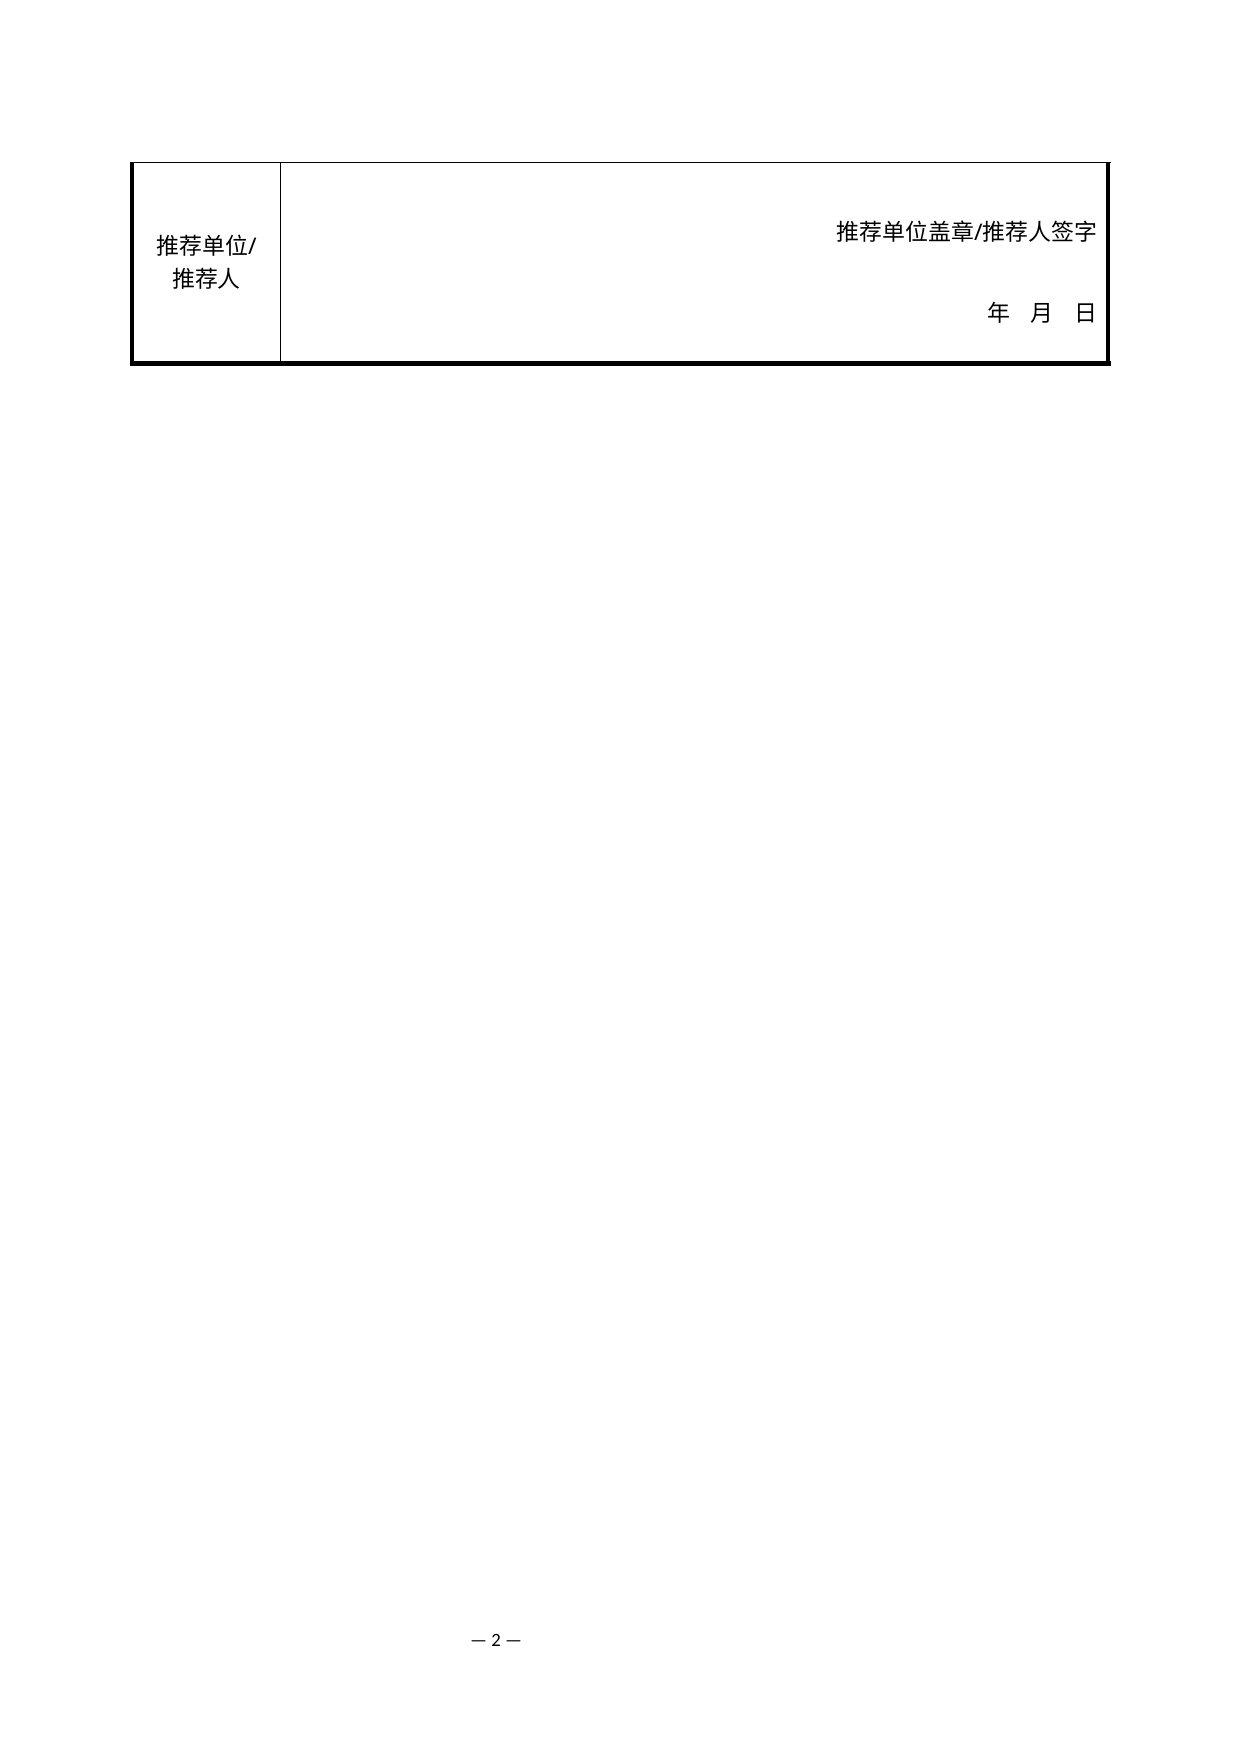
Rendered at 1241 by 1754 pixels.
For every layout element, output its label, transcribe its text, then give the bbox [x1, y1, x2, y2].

table_cell 推荐单位/ 推荐人 [134, 163, 280, 361]
table_cell 推荐单位盖章/推荐人签字 年 月 日 [281, 163, 1106, 361]
